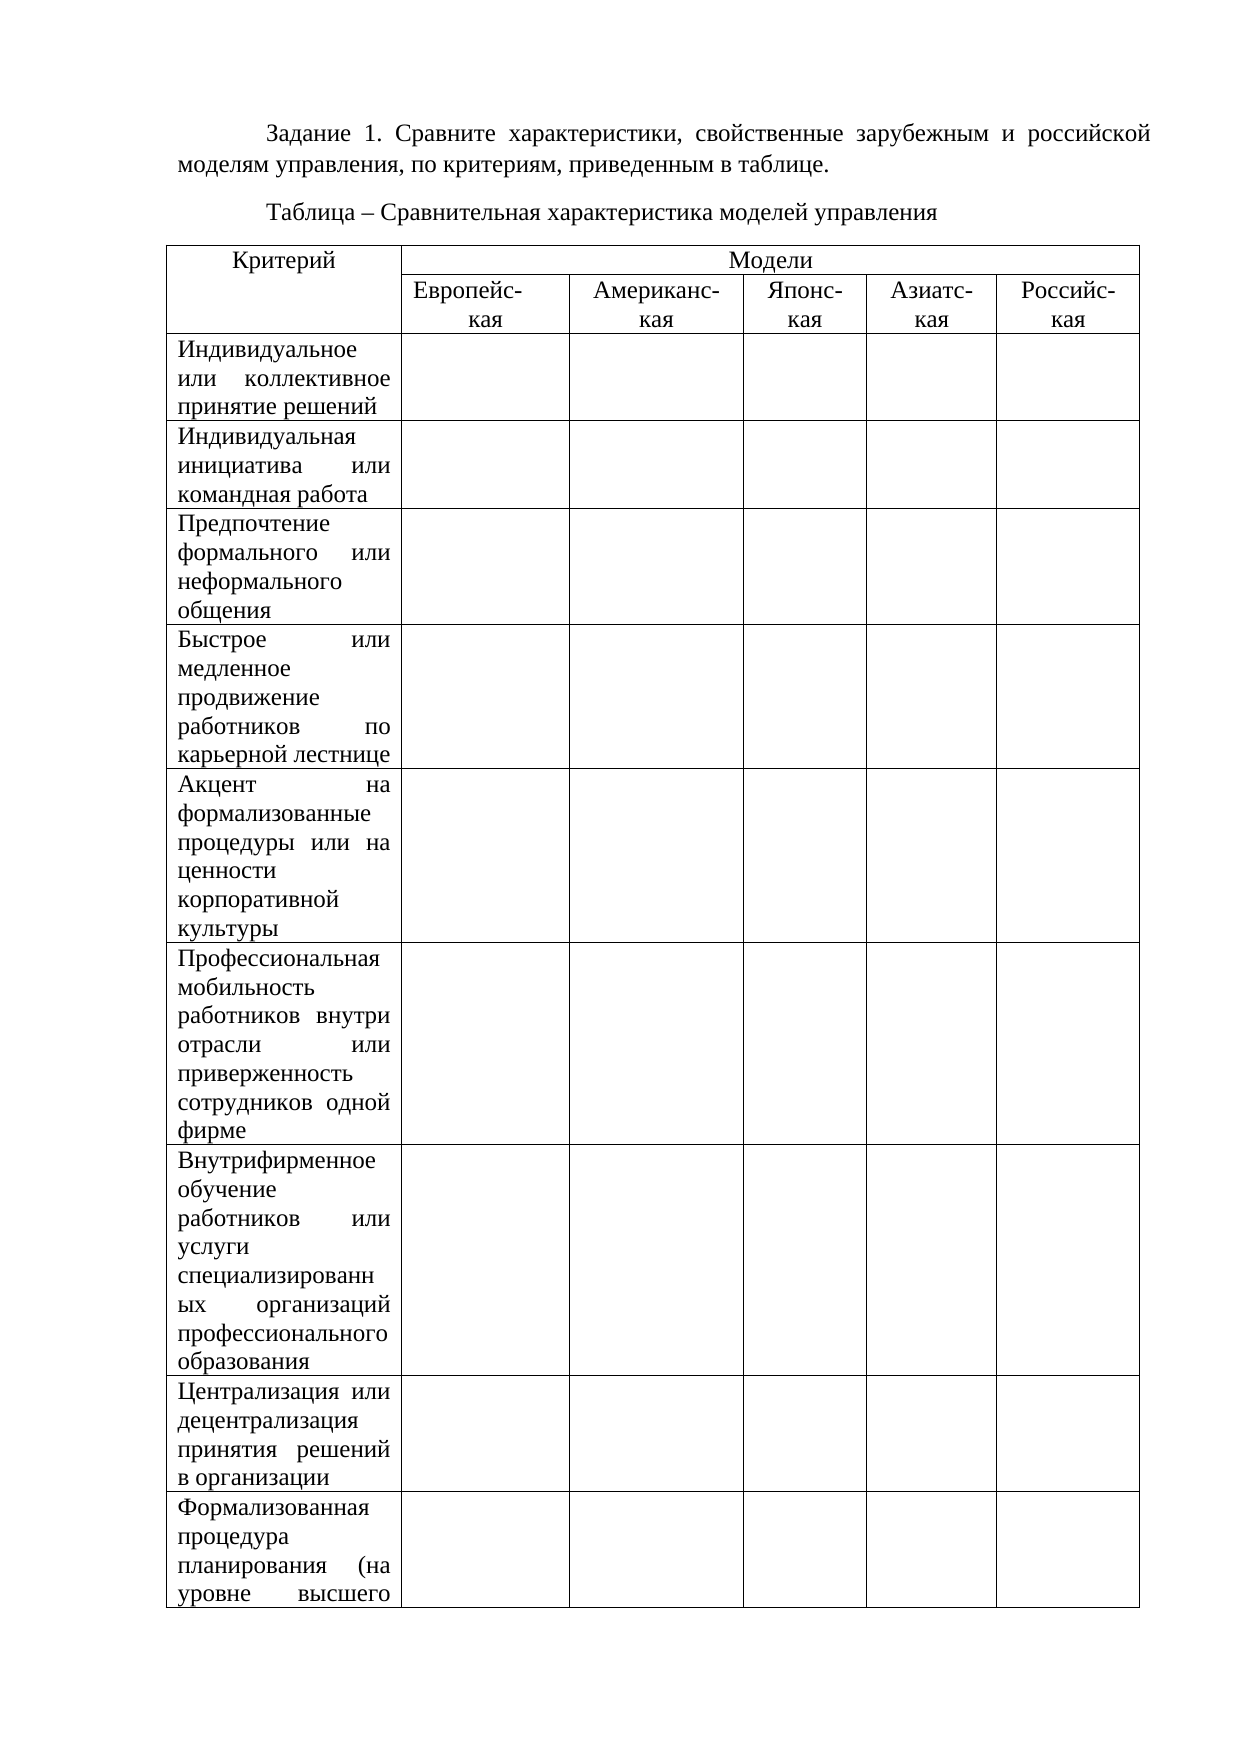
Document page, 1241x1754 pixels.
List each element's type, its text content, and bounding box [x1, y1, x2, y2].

table_cell [402, 1376, 569, 1491]
table_cell Предпочтение формального или неформального общения [167, 509, 401, 623]
table_cell [744, 334, 866, 420]
table_cell [744, 421, 866, 507]
table_cell [997, 943, 1139, 1144]
table_cell Акцент на формализованные процедуры или на ценности корпоративной культуры [167, 769, 401, 942]
table_cell [402, 334, 569, 420]
table_cell [867, 625, 996, 768]
table_cell [402, 421, 569, 507]
table_cell Профессиональная мобильность работников внутри отрасли или приверженность сотрудников одной фирме [167, 943, 401, 1144]
table_cell [997, 1145, 1139, 1375]
table_cell [402, 625, 569, 768]
table_cell [867, 943, 996, 1144]
table_cell [744, 509, 866, 623]
table_cell [744, 769, 866, 942]
table_cell [997, 509, 1139, 623]
table_cell [997, 625, 1139, 768]
table_cell Централизация или децентрализация принятия решений в организации [167, 1376, 401, 1491]
text Таблица – Сравнительная характеристика моделей управления [177, 197, 1152, 226]
table_cell Японс-кая [744, 275, 866, 333]
table_cell Американс-кая [570, 275, 743, 333]
table_cell [997, 769, 1139, 942]
table_cell Российс-кая [997, 275, 1139, 333]
table_cell [744, 625, 866, 768]
table_header Модели [402, 246, 1139, 274]
table_cell Быстрое или медленное продвижение работников по карьерной лестнице [167, 625, 401, 768]
table_cell [402, 943, 569, 1144]
table_cell Внутрифирменное обучение работников или услуги специализированных организаций профессионального образования [167, 1145, 401, 1375]
table_cell [570, 625, 743, 768]
table_cell Индивидуальное или коллективное принятие решений [167, 334, 401, 420]
table_cell [570, 421, 743, 507]
table_cell [402, 769, 569, 942]
text Задание 1. Сравните характеристики, свойственные зарубежным и российской моделям управления, по критериям, приведенным в таблице. [177, 118, 1152, 178]
table_cell [744, 1145, 866, 1375]
table_cell [867, 1376, 996, 1491]
table_header Критерий [167, 246, 401, 333]
table_cell [570, 1145, 743, 1375]
table_cell [402, 1145, 569, 1375]
table_cell [997, 421, 1139, 507]
table_cell [997, 1492, 1139, 1607]
table_cell [570, 769, 743, 942]
table_cell [867, 1145, 996, 1375]
table_cell [402, 509, 569, 623]
table_cell [867, 769, 996, 942]
table_cell [867, 509, 996, 623]
table_cell [570, 509, 743, 623]
table_cell [570, 1492, 743, 1607]
table_cell [570, 943, 743, 1144]
table_cell [744, 943, 866, 1144]
table_cell [402, 1492, 569, 1607]
table_cell Азиатс-кая [867, 275, 996, 333]
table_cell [167, 1492, 401, 1607]
table_cell [744, 1376, 866, 1491]
table_cell [867, 421, 996, 507]
table_cell [570, 1376, 743, 1491]
table_cell [997, 1376, 1139, 1491]
table_cell [997, 334, 1139, 420]
table_cell Европейс- кая [402, 275, 569, 333]
table_cell [867, 334, 996, 420]
table_cell Индивидуальная инициатива или командная работа [167, 421, 401, 507]
table_cell [744, 1492, 866, 1607]
table_cell [867, 1492, 996, 1607]
table_cell [570, 334, 743, 420]
